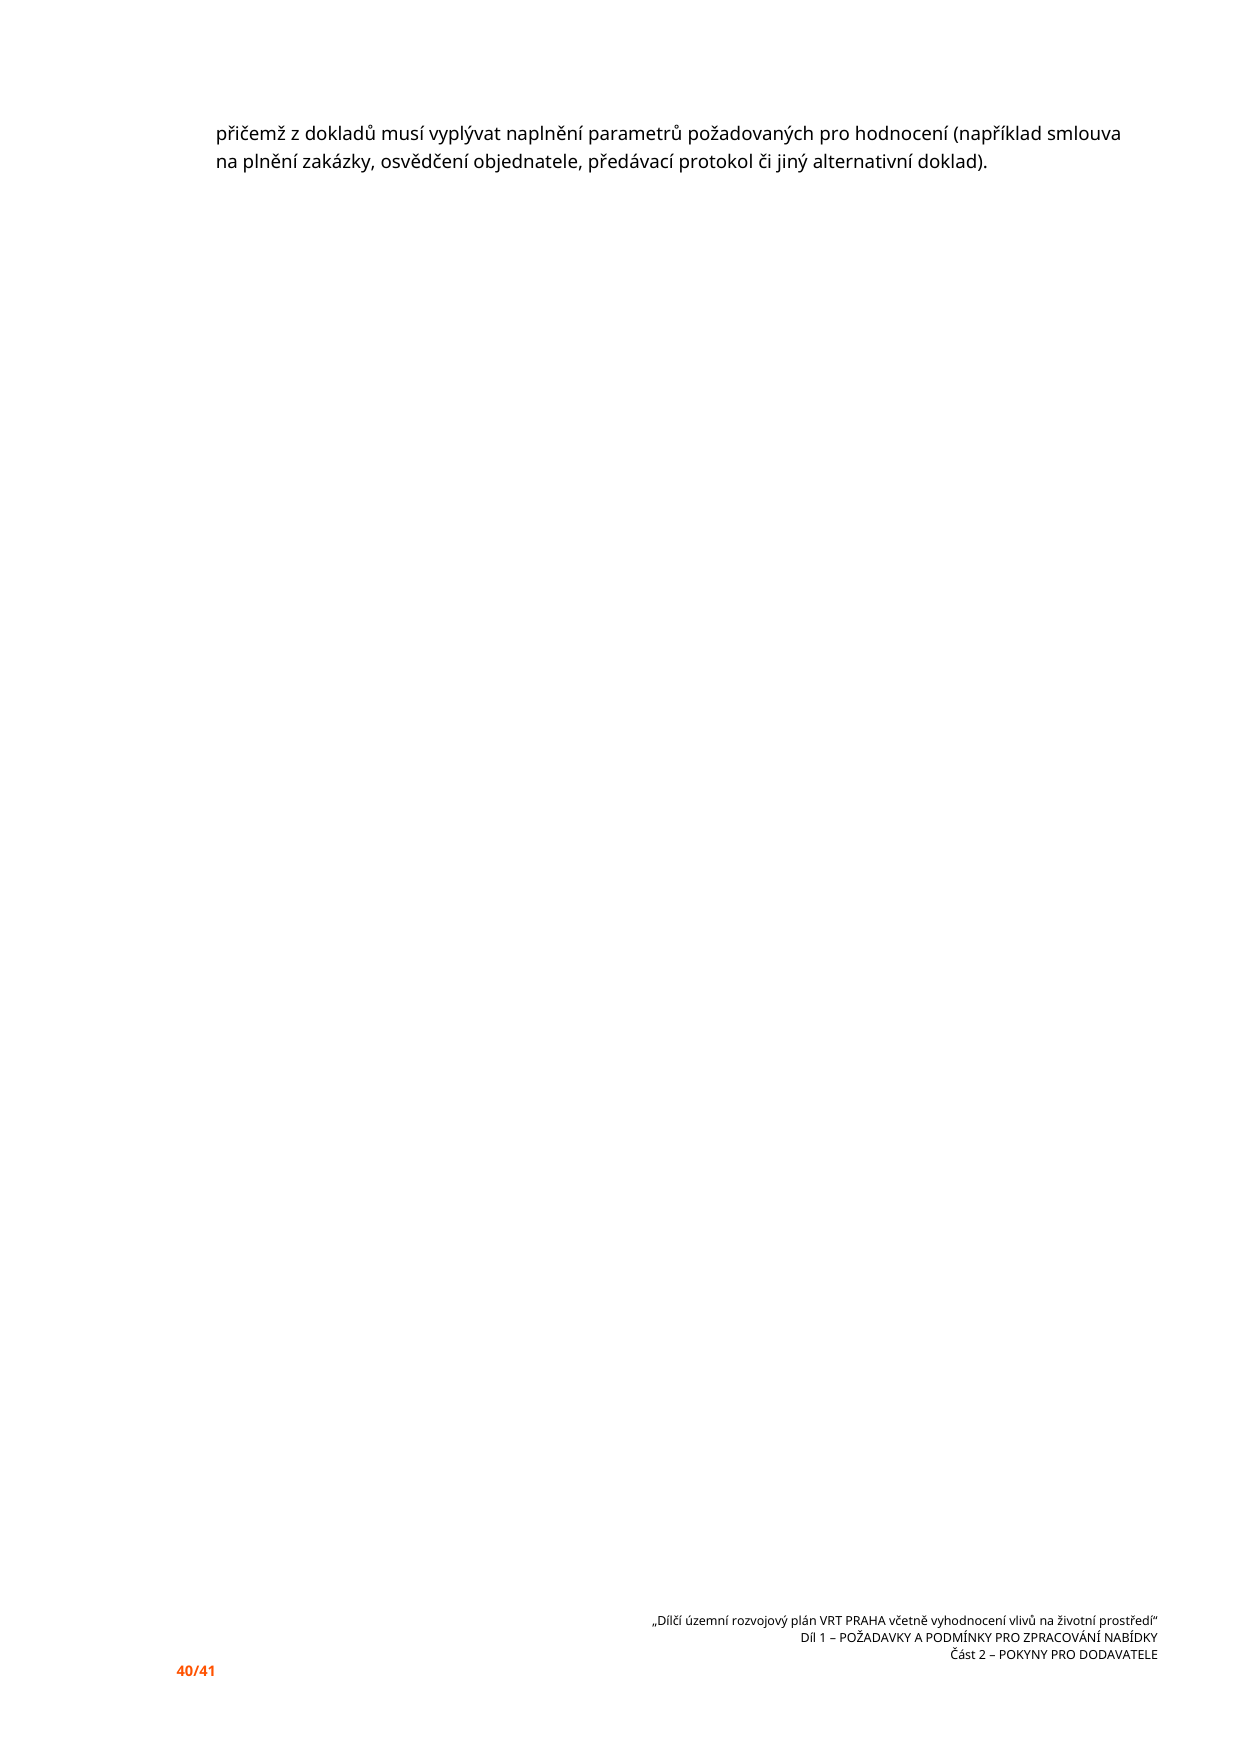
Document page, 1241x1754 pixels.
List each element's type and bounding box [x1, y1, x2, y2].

text [216, 121, 1122, 174]
